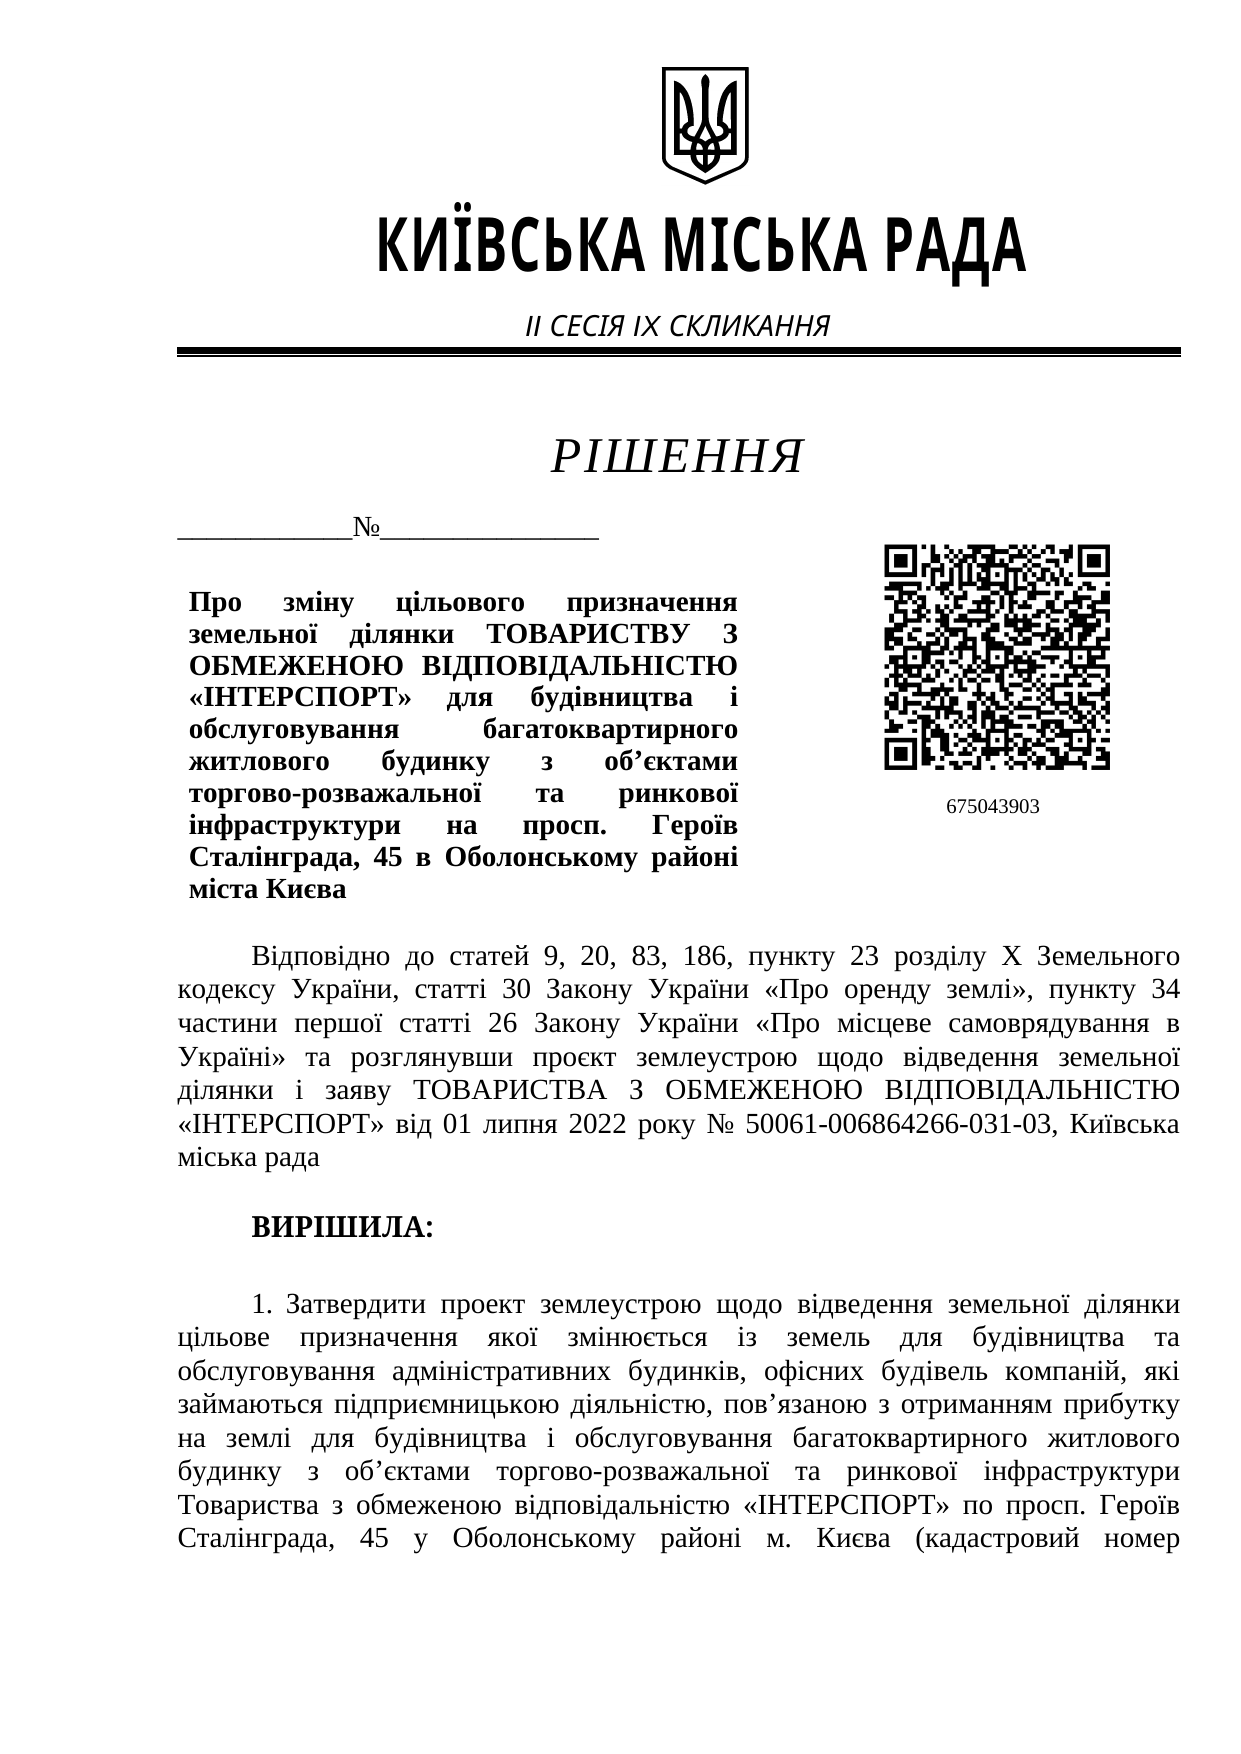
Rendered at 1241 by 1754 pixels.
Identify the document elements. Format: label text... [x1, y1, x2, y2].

table_header Про зміну цільового призначення земельної ділянки ТОВАРИСТВУ З ОБМЕЖЕНОЮ ВІДПОВІДАЛЬНІСТЮ «ІНТЕРСПОРТ» для будівництва і обслуговування багатоквартирного житлового будинку з об’єктами торгово-розважальної та ринкової інфраструктури на просп. Героїв Сталінграда, 45 в Оболонському районі міста Києва [177, 586, 749, 908]
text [177, 1286, 1181, 1554]
subtitle РІШЕННЯ [177, 426, 1181, 483]
text ____________№_______________ [177, 509, 1181, 542]
picture [660, 67, 751, 186]
text ВИРІШИЛА: [177, 1206, 1181, 1246]
picture [866, 526, 1128, 788]
text Відповідно до статей 9, 20, 83, 186, пункту 23 розділу X Земельного кодексу України, статті 30 Закону України «Про оренду землі», пункту 34 частини першої статті 26 Закону України «Про місцеве самоврядування в Україні» та розглянувши проєкт землеустрою щодо відведення земельної ділянки і заяву ТОВАРИСТВА З ОБМЕЖЕНОЮ ВІДПОВІДАЛЬНІСТЮ «ІНТЕРСПОРТ» від 01 липня 2022 року № 50061-006864266-031-03, Київська міська рада [177, 938, 1181, 1173]
text КИЇВСЬКА МІСЬКА РАДА [222, 191, 1181, 293]
subtitle II сесія IX скликання [177, 306, 1181, 347]
